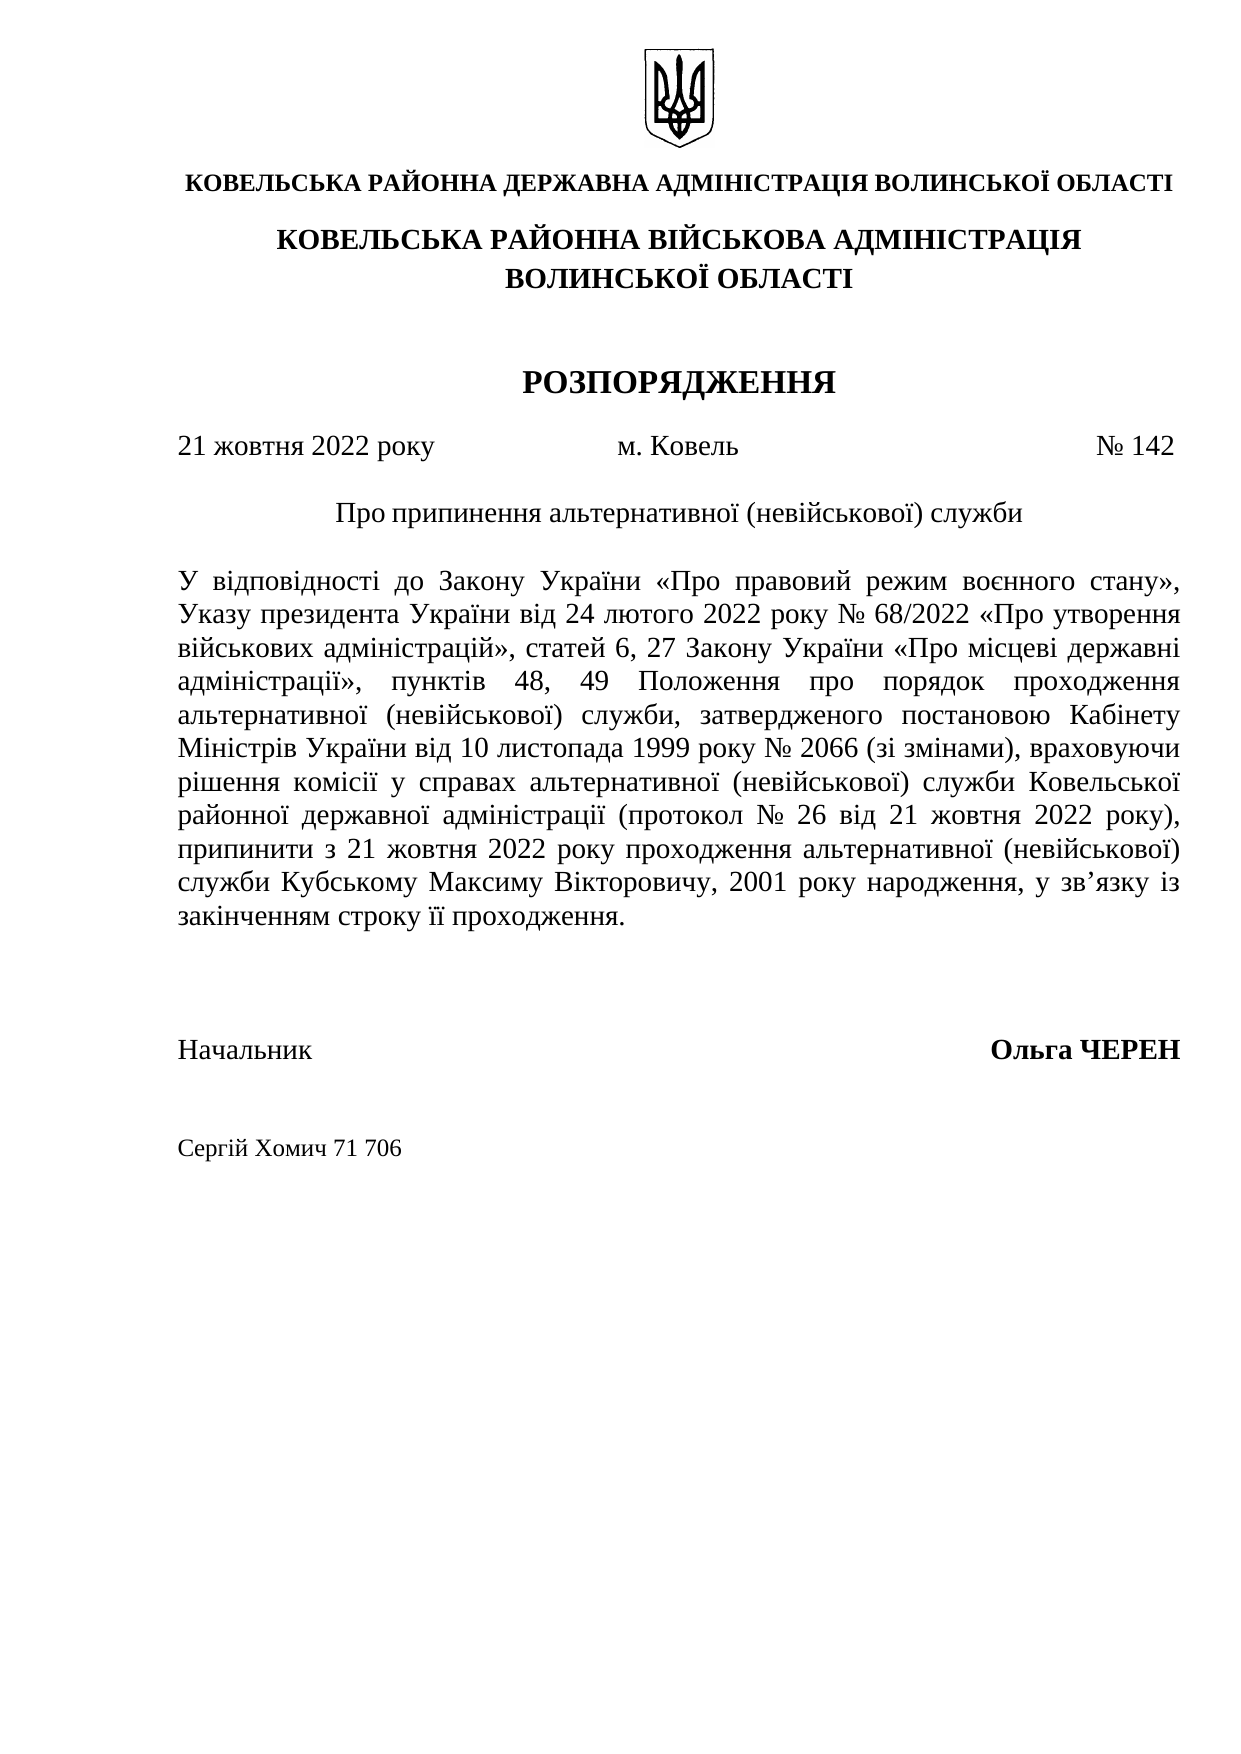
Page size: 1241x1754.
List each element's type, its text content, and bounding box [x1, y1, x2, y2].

text Сергій Хомич 71 706 [177, 1133, 1181, 1162]
text КОВЕЛЬСЬКА РАЙОННА ДЕРЖАВНА АДМІНІСТРАЦІЯ ВОЛИНСЬКОЇ ОБЛАСТІ [177, 168, 1181, 197]
text Про припинення альтернативної (невійськової) служби [177, 496, 1181, 529]
text КОВЕЛЬСЬКА РАЙОННА ВІЙСЬКОВА АДМІНІСТРАЦІЯ [177, 222, 1181, 255]
text Начальник Ольга ЧЕРЕН [177, 1032, 1181, 1066]
picture [644, 48, 715, 148]
text ВОЛИНСЬКОЇ ОБЛАСТІ [177, 262, 1181, 295]
text 21 жовтня 2022 року м. Ковель № 142 [177, 428, 1181, 462]
text РОЗПОРЯДЖЕННЯ [177, 362, 1181, 401]
text У відповідності до Закону України «Про правовий режим воєнного стану», Указу президента України від 24 лютого 2022 року № 68/2022 «Про утворення військових адміністрацій», статей 6, 27 Закону України «Про місцеві державні адміністрації», пунктів 48, 49 Положення про порядок проходження альтернативної (невійськової) служби, затвердженого постановою Кабінету Міністрів України від 10 листопада 1999 року № 2066 (зі змінами), враховуючи рішення комісії у справах альтернативної (невійськової) служби Ковельської районної державної адміністрації (протокол № 26 від 21 жовтня 2022 року), припинити з 21 жовтня 2022 року проходження альтернативної (невійськової) служби Кубському Максиму Вікторовичу, 2001 року народження, у зв’язку із закінченням строку її проходження. [177, 563, 1181, 932]
